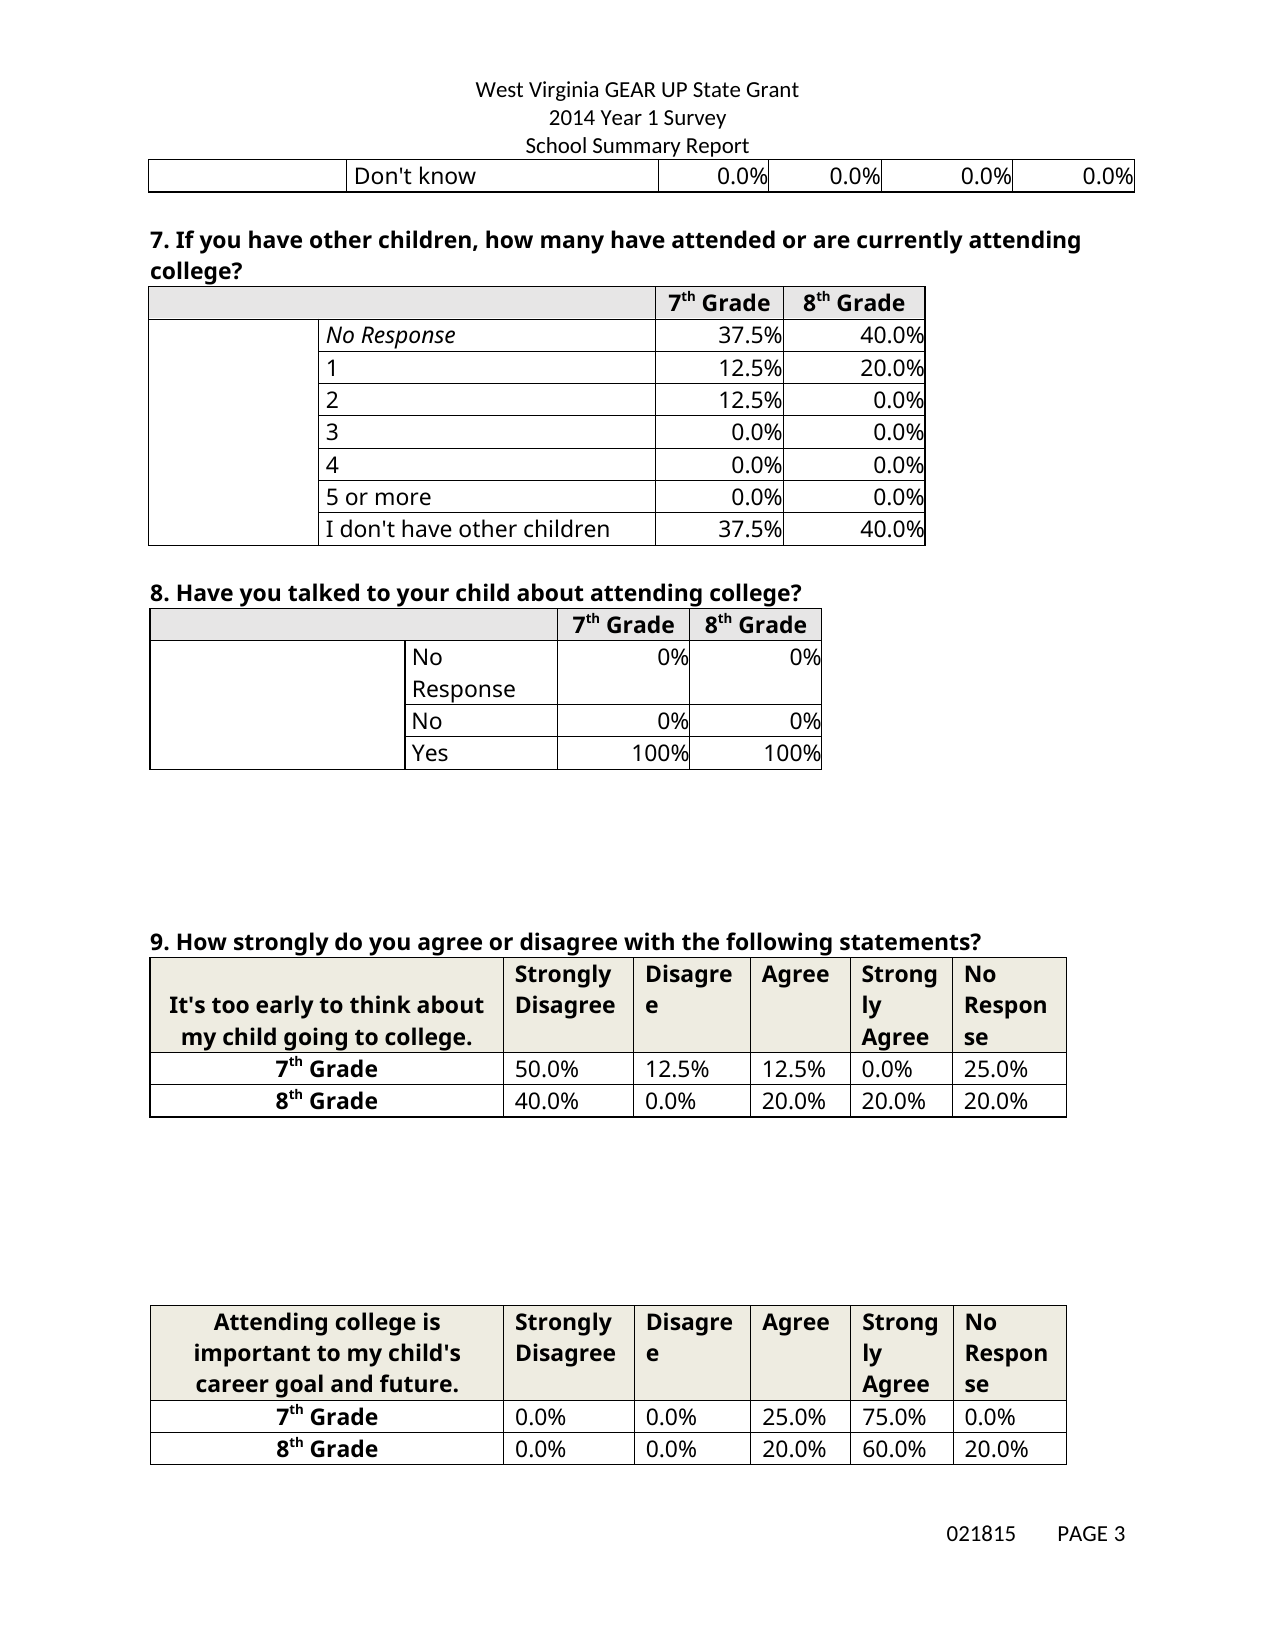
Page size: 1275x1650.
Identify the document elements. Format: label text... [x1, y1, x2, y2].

table_cell 7th Grade [151, 1053, 503, 1084]
table_cell 0% [558, 641, 689, 704]
table_cell 0% [690, 705, 821, 736]
table_cell 0.0% [635, 1401, 750, 1432]
table_cell Yes [406, 737, 557, 768]
table_cell No Response [319, 320, 655, 351]
table_cell 20.0% [851, 1085, 952, 1116]
text 9. How strongly do you agree or disagree with the following statements? [150, 926, 1125, 957]
table_cell 12.5% [751, 1053, 850, 1084]
table_header Strongly Disagree [504, 958, 633, 1052]
table_header It's too early to think about my child going to college. [151, 958, 503, 1052]
table_cell 25.0% [751, 1401, 850, 1432]
table_header Strongly Agree [851, 1306, 953, 1400]
table_cell 4 [319, 449, 655, 480]
table_header Agree [751, 958, 850, 1052]
table_cell 0.0% [1013, 160, 1134, 191]
table_cell 0.0% [656, 416, 783, 448]
table_cell [149, 320, 318, 544]
table_cell [151, 641, 404, 768]
table_header 7th Grade [656, 287, 783, 318]
table_cell 12.5% [656, 352, 783, 383]
table_cell 0.0% [659, 160, 768, 191]
table_cell 20.0% [751, 1085, 850, 1116]
table_header 8th Grade [690, 609, 821, 640]
table_cell 0.0% [851, 1053, 952, 1084]
table_cell 0.0% [634, 1085, 750, 1116]
table_cell 40.0% [504, 1085, 633, 1116]
table_cell 0.0% [635, 1433, 750, 1464]
table_cell 0% [558, 705, 689, 736]
table_cell 7th Grade [151, 1401, 503, 1432]
table_cell 12.5% [656, 384, 783, 415]
table_cell 20.0% [751, 1433, 850, 1464]
table_cell 40.0% [784, 513, 924, 544]
table_header 8th Grade [784, 287, 924, 318]
table_cell 37.5% [656, 320, 783, 351]
table_header No Response [954, 1306, 1066, 1400]
table_cell 12.5% [634, 1053, 750, 1084]
table_header Strongly Agree [851, 958, 952, 1052]
table_cell 0.0% [784, 416, 924, 448]
table_cell 5 or more [319, 481, 655, 512]
table_cell 100% [690, 737, 821, 768]
table_cell Don't know [347, 160, 658, 191]
table_cell 60.0% [851, 1433, 953, 1464]
table_cell 0.0% [656, 449, 783, 480]
table_header Attending college is important to my child's career goal and future. [151, 1306, 503, 1400]
table_cell 0.0% [882, 160, 1012, 191]
table_cell 20.0% [953, 1085, 1066, 1116]
table_header 7th Grade [558, 609, 689, 640]
table_cell 0.0% [504, 1433, 634, 1464]
table_cell 37.5% [656, 513, 783, 544]
table_cell 0.0% [784, 449, 924, 480]
table_cell 50.0% [504, 1053, 633, 1084]
table_cell 0.0% [656, 481, 783, 512]
table_cell 0.0% [769, 160, 881, 191]
table_cell 0.0% [504, 1401, 634, 1432]
table_cell 25.0% [953, 1053, 1066, 1084]
table_header Disagree [634, 958, 750, 1052]
table_cell No Response [406, 641, 557, 704]
table_cell 75.0% [851, 1401, 953, 1432]
table_cell No [406, 705, 557, 736]
table_cell 8th Grade [151, 1433, 503, 1464]
table_cell 0.0% [954, 1401, 1066, 1432]
table_cell 40.0% [784, 320, 924, 351]
text 8. Have you talked to your child about attending college? [150, 577, 1125, 608]
text 7. If you have other children, how many have attended or are currently attending college? [150, 224, 1125, 286]
table_cell 20.0% [954, 1433, 1066, 1464]
table_cell 0% [690, 641, 821, 704]
table_header No Response [953, 958, 1066, 1052]
table_header Disagree [635, 1306, 750, 1400]
table_cell 8th Grade [151, 1085, 503, 1116]
table_cell 100% [558, 737, 689, 768]
table_header Strongly Disagree [504, 1306, 634, 1400]
table_header [151, 609, 557, 640]
table_cell 2 [319, 384, 655, 415]
table_header Agree [751, 1306, 850, 1400]
table_header [149, 287, 655, 318]
table_cell 0.0% [784, 384, 924, 415]
table_cell I don't have other children [319, 513, 655, 544]
table_cell 1 [319, 352, 655, 383]
table_cell 20.0% [784, 352, 924, 383]
table_cell 0.0% [784, 481, 924, 512]
table_cell 3 [319, 416, 655, 448]
